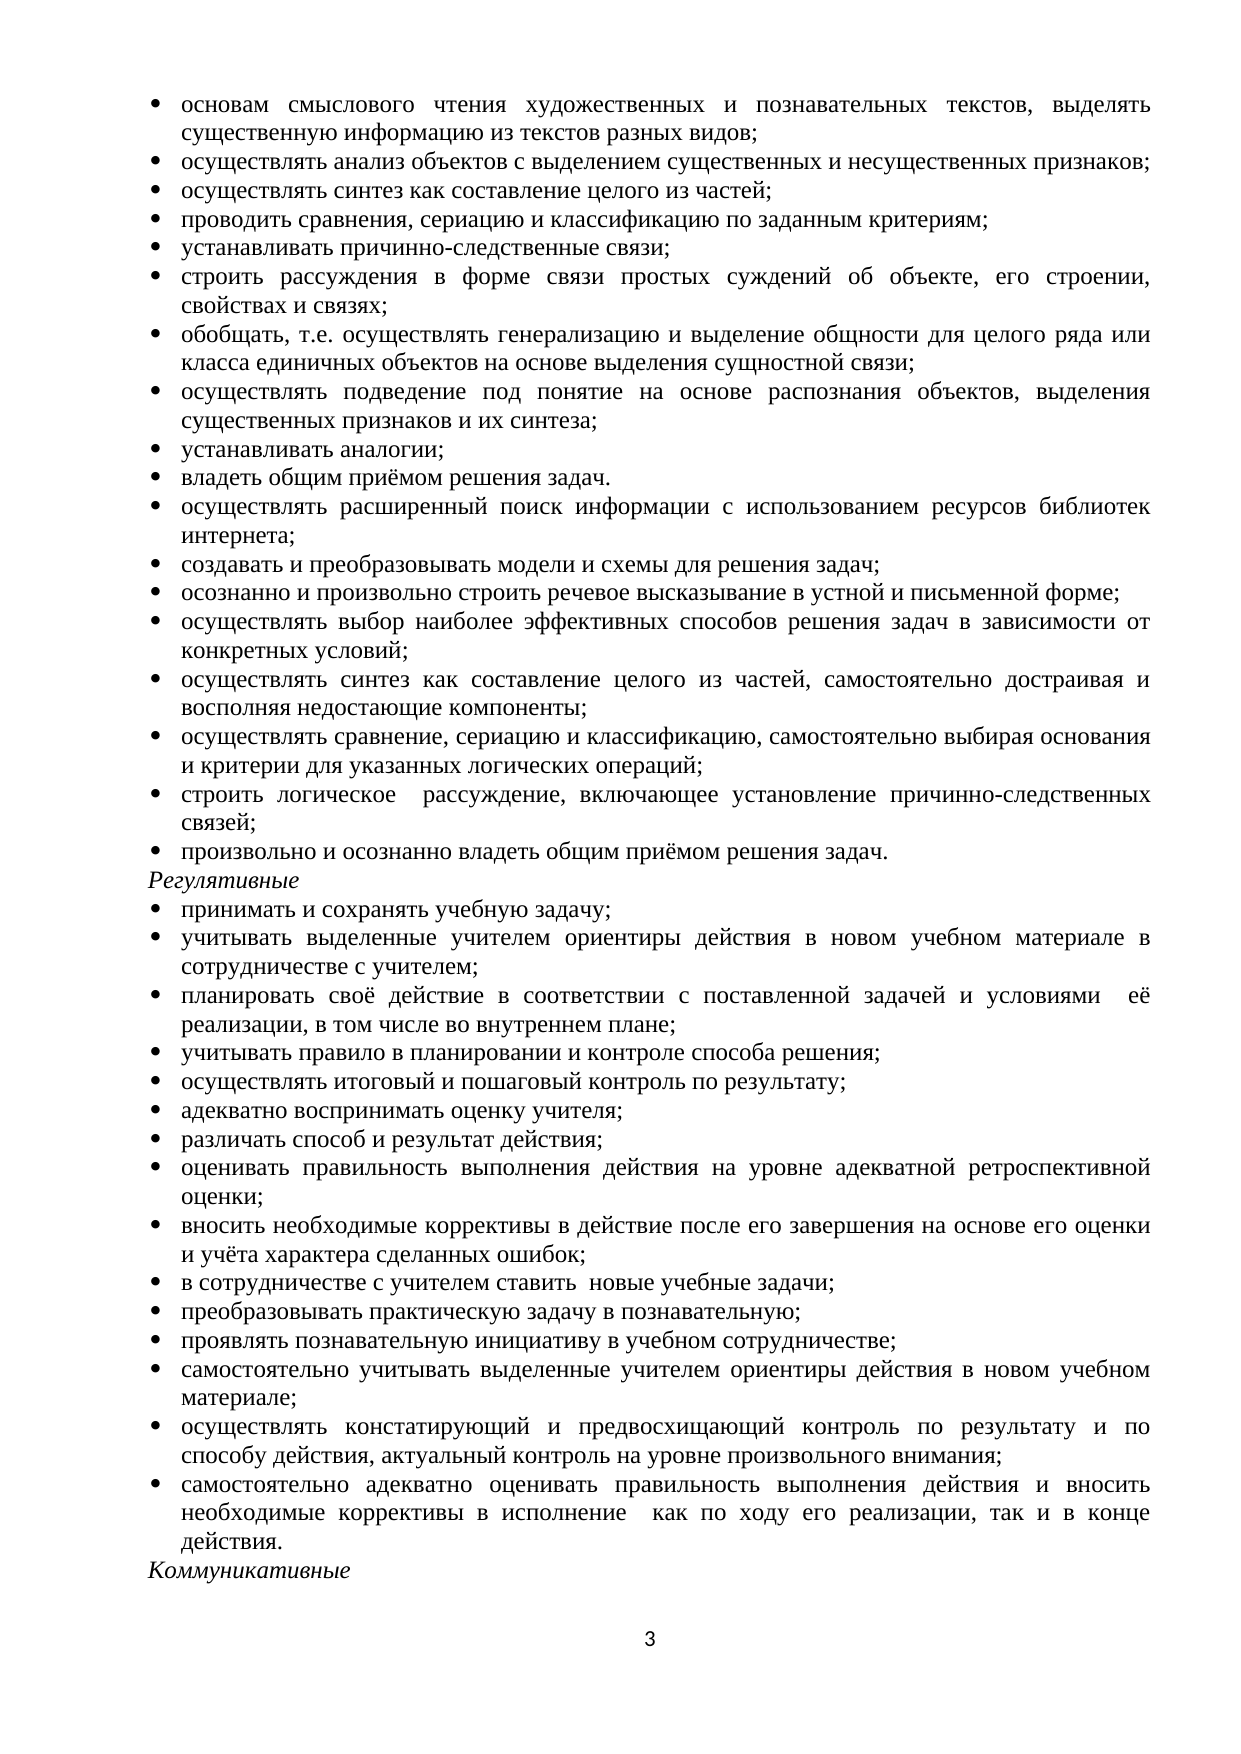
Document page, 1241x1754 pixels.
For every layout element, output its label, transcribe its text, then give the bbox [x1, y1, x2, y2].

list осознанно и произвольно строить речевое высказывание в устной и письменной форме; [151, 577, 1152, 606]
list проводить сравнения, сериацию и классификацию по заданным критериям; [151, 204, 1152, 232]
text Регулятивные [148, 865, 1152, 894]
list произвольно и осознанно владеть общим приёмом решения задач. [151, 836, 1152, 865]
list создавать и преобразовывать модели и схемы для решения задач; [151, 549, 1152, 577]
list планировать своё действие в соответствии с поставленной задачей и условиями её реализации, в том числе во внутреннем плане; [151, 980, 1152, 1037]
list проявлять познавательную инициативу в учебном сотрудничестве; [151, 1325, 1152, 1354]
list основам смыслового чтения художественных и познавательных текстов, выделять существенную информацию из текстов разных видов; [151, 89, 1152, 146]
list осуществлять подведение под понятие на основе распознания объектов, выделения существенных признаков и их синтеза; [151, 376, 1152, 434]
list строить рассуждения в форме связи простых суждений об объекте, его строении, свойствах и связях; [151, 261, 1152, 319]
list учитывать выделенные учителем ориентиры действия в новом учебном материале в сотрудничестве с учителем; [151, 922, 1152, 980]
list устанавливать причинно-следственные связи; [151, 232, 1152, 261]
list строить логическое рассуждение, включающее установление причинно-следственных связей; [151, 779, 1152, 836]
list вносить необходимые коррективы в действие после его завершения на основе его оценки и учёта характера сделанных ошибок; [151, 1210, 1152, 1267]
list владеть общим приёмом решения задач. [151, 462, 1152, 491]
text Коммуникативные [148, 1555, 1152, 1584]
list осуществлять сравнение, сериацию и классификацию, самостоятельно выбирая основания и критерии для указанных логических операций; [151, 721, 1152, 779]
list устанавливать аналогии; [151, 434, 1152, 462]
list осуществлять анализ объектов с выделением существенных и несущественных признаков; [151, 146, 1152, 175]
list оценивать правильность выполнения действия на уровне адекватной ретроспективной оценки; [151, 1152, 1152, 1210]
list осуществлять синтез как составление целого из частей, самостоятельно достраивая и восполняя недостающие компоненты; [151, 664, 1152, 721]
list осуществлять синтез как составление целого из частей; [151, 175, 1152, 204]
list осуществлять выбор наиболее эффективных способов решения задач в зависимости от конкретных условий; [151, 606, 1152, 664]
list различать способ и результат действия; [151, 1124, 1152, 1152]
list осуществлять итоговый и пошаговый контроль по результату; [151, 1066, 1152, 1095]
list преобразовывать практическую задачу в познавательную; [151, 1296, 1152, 1325]
list осуществлять констатирующий и предвосхищающий контроль по результату и по способу действия, актуальный контроль на уровне произвольного внимания; [151, 1411, 1152, 1469]
list адекватно воспринимать оценку учителя; [151, 1095, 1152, 1124]
list осуществлять расширенный поиск информации с использованием ресурсов библиотек интернета; [151, 491, 1152, 549]
list принимать и сохранять учебную задачу; [151, 894, 1152, 922]
list учитывать правило в планировании и контроле способа решения; [151, 1037, 1152, 1066]
list самостоятельно адекватно оценивать правильность выполнения действия и вносить необходимые коррективы в исполнение как по ходу его реализации, так и в конце действия. [151, 1469, 1152, 1555]
list самостоятельно учитывать выделенные учителем ориентиры действия в новом учебном материале; [151, 1354, 1152, 1411]
list обобщать, т.е. осуществлять генерализацию и выделение общности для целого ряда или класса единичных объектов на основе выделения сущностной связи; [151, 319, 1152, 376]
list в сотрудничестве с учителем ставить новые учебные задачи; [151, 1267, 1152, 1296]
